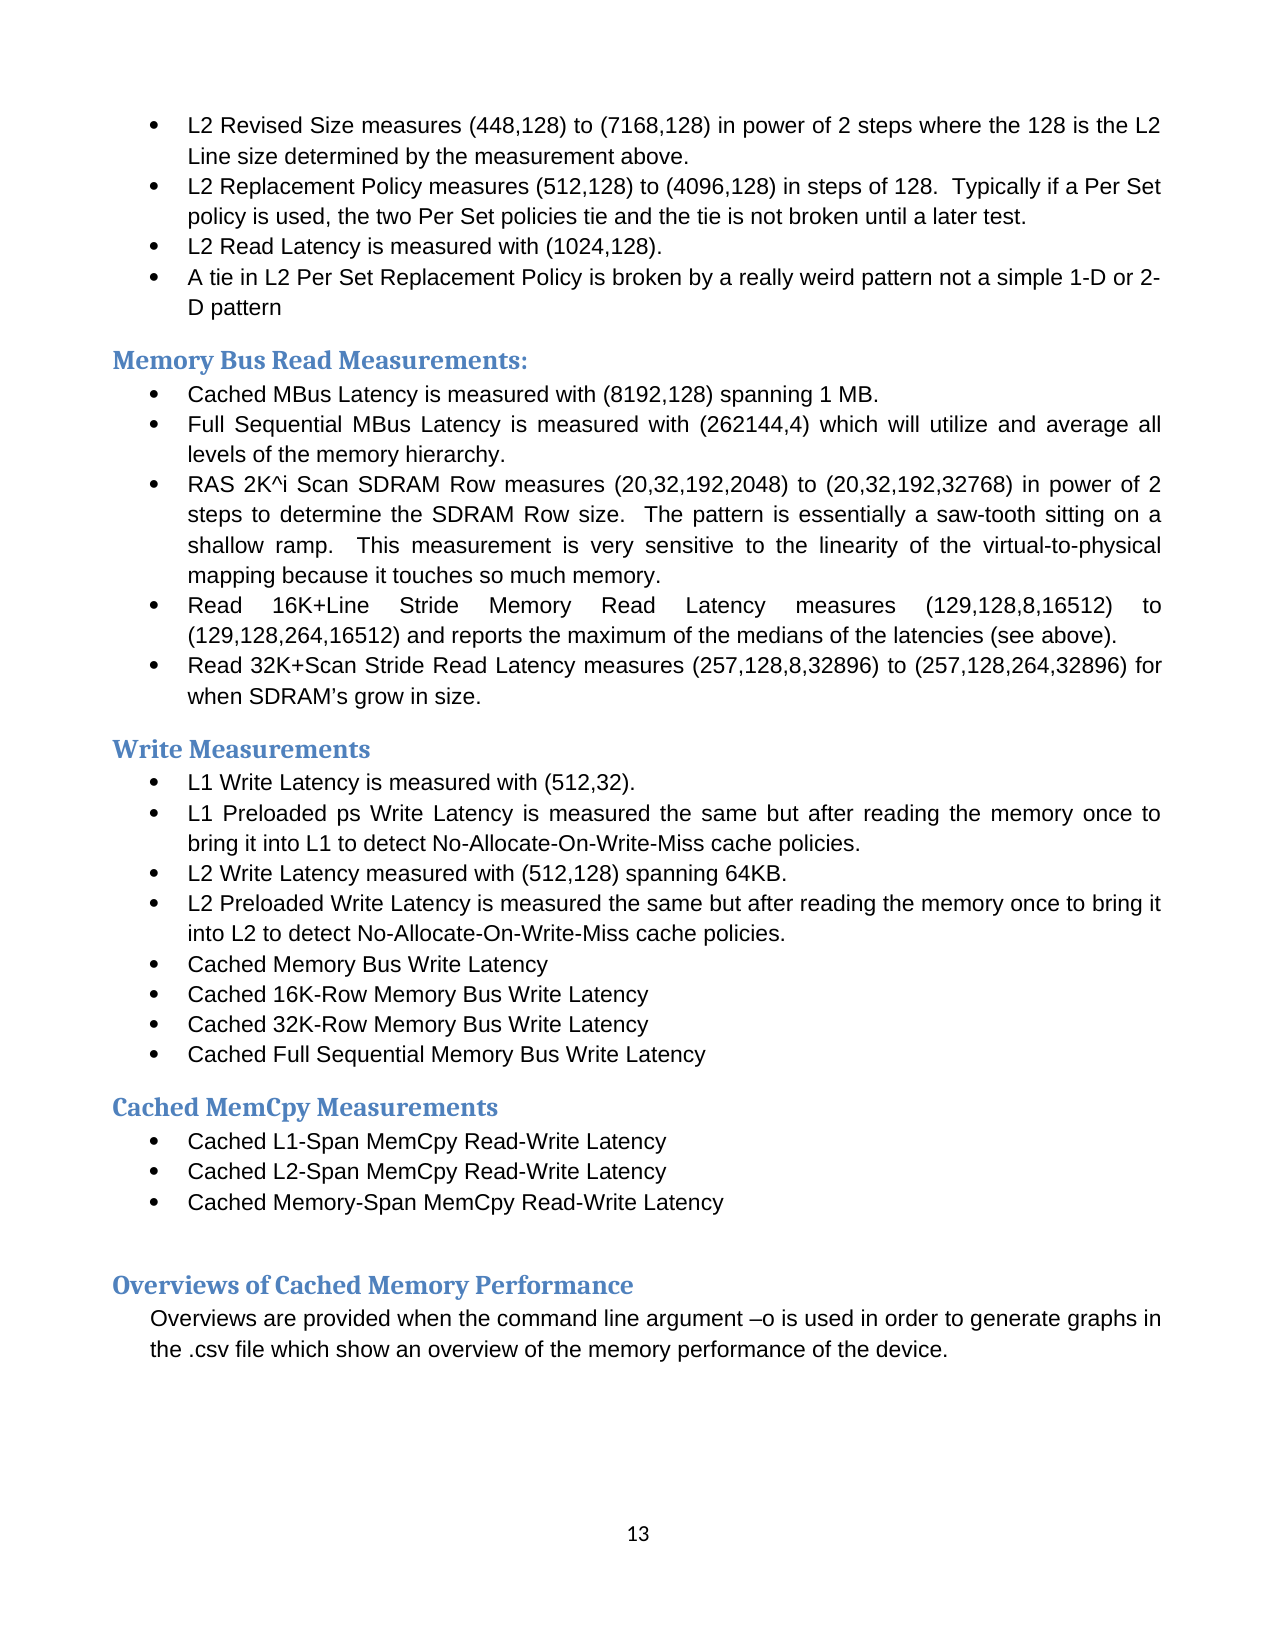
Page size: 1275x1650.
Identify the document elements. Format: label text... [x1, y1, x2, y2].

list Cached 32K-Row Memory Bus Write Latency [150, 1011, 1162, 1037]
list Cached Memory Bus Write Latency [150, 951, 1162, 977]
list L1 Preloaded ps Write Latency is measured the same but after reading the memory once to bring it into L1 to detect No-Allocate-On-Write-Miss cache policies. [150, 799, 1162, 856]
list Full Sequential MBus Latency is measured with (262144,4) which will utilize and average all levels of the memory hierarchy. [150, 411, 1162, 467]
text Overviews are provided when the command line argument –o is used in order to generate graphs in the .csv file which show an overview of the memory performance of the device. [150, 1305, 1162, 1362]
subtitle Cached MemCpy Measurements [112, 1092, 1162, 1123]
subtitle Overviews of Cached Memory Performance [112, 1270, 1162, 1301]
list L2 Read Latency is measured with (1024,128). [150, 233, 1162, 260]
list Cached MBus Latency is measured with (8192,128) spanning 1 MB. [150, 381, 1162, 407]
subtitle Memory Bus Read Measurements: [112, 345, 1162, 376]
list L2 Preloaded Write Latency is measured the same but after reading the memory once to bring it into L2 to detect No-Allocate-On-Write-Miss cache policies. [150, 890, 1162, 947]
list RAS 2K^i Scan SDRAM Row measures (20,32,192,2048) to (20,32,192,32768) in power of 2 steps to determine the SDRAM Row size. The pattern is essentially a saw-tooth sitting on a shallow ramp. This measurement is very sensitive to the linearity of the virtual-to-physical mapping because it touches so much memory. [150, 471, 1162, 588]
list Cached L1-Span MemCpy Read-Write Latency [150, 1128, 1162, 1154]
list L2 Replacement Policy measures (512,128) to (4096,128) in steps of 128. Typically if a Per Set policy is used, the two Per Set policies tie and the tie is not broken until a later test. [150, 173, 1162, 229]
list L2 Revised Size measures (448,128) to (7168,128) in power of 2 steps where the 128 is the L2 Line size determined by the measurement above. [150, 112, 1162, 169]
list Cached Full Sequential Memory Bus Write Latency [150, 1041, 1162, 1068]
list L1 Write Latency is measured with (512,32). [150, 769, 1162, 796]
subtitle Write Measurements [112, 734, 1162, 765]
list Read 32K+Scan Stride Read Latency measures (257,128,8,32896) to (257,128,264,32896) for when SDRAM’s grow in size. [150, 652, 1162, 709]
list A tie in L2 Per Set Replacement Policy is broken by a really weird pattern not a simple 1-D or 2-D pattern [150, 263, 1162, 320]
list L2 Write Latency measured with (512,128) spanning 64KB. [150, 860, 1162, 886]
list Cached L2-Span MemCpy Read-Write Latency [150, 1158, 1162, 1184]
list Cached 16K-Row Memory Bus Write Latency [150, 981, 1162, 1007]
list Cached Memory-Span MemCpy Read-Write Latency [150, 1188, 1162, 1215]
